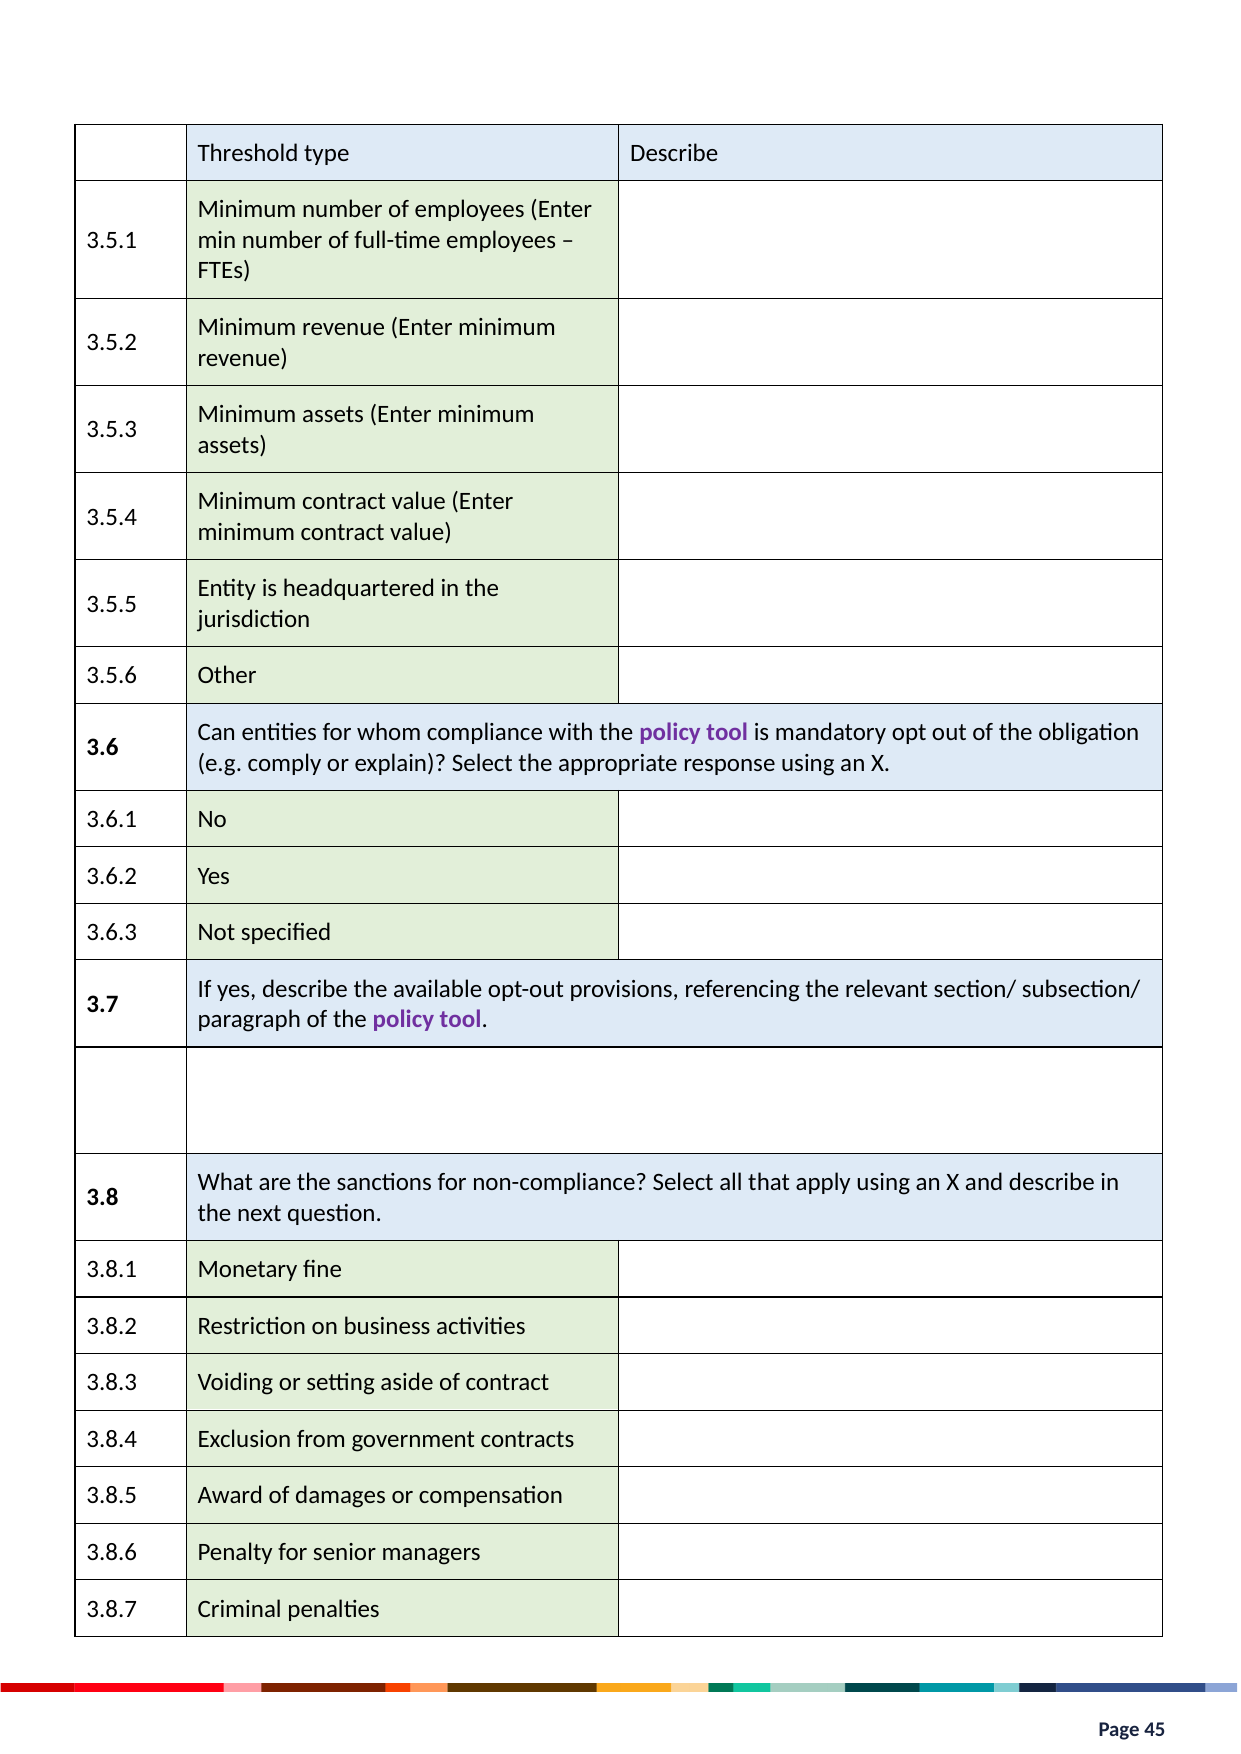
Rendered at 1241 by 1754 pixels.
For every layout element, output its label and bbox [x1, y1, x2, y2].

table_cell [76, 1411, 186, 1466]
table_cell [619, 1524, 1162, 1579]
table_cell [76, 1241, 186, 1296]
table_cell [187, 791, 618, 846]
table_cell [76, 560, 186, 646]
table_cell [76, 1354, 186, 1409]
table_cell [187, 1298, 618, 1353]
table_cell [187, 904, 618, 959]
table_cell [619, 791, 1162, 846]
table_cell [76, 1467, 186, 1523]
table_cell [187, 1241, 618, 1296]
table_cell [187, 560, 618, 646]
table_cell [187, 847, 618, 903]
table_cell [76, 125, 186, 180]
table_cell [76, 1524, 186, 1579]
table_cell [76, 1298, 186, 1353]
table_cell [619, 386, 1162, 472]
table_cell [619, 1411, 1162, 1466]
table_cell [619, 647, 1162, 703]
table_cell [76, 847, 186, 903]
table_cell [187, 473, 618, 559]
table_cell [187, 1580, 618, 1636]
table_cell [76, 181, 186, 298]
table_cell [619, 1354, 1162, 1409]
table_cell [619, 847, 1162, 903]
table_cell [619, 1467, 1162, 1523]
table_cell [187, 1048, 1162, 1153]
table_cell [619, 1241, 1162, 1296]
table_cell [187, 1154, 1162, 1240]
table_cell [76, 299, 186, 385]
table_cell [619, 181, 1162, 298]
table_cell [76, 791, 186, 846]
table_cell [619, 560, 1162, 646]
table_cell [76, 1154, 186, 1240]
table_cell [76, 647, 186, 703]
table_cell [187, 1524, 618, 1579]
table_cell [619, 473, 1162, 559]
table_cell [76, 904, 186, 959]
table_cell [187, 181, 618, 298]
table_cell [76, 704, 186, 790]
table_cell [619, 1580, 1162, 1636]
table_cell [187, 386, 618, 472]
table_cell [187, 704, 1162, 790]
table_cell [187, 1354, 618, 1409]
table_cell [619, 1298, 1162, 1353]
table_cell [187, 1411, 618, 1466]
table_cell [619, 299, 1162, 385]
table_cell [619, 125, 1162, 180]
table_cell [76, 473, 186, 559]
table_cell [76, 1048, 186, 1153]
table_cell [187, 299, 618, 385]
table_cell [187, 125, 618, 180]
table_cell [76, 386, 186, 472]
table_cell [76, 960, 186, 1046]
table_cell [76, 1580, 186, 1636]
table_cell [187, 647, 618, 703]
picture [0, 1683, 1236, 1692]
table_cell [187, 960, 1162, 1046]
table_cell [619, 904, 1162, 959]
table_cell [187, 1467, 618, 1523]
